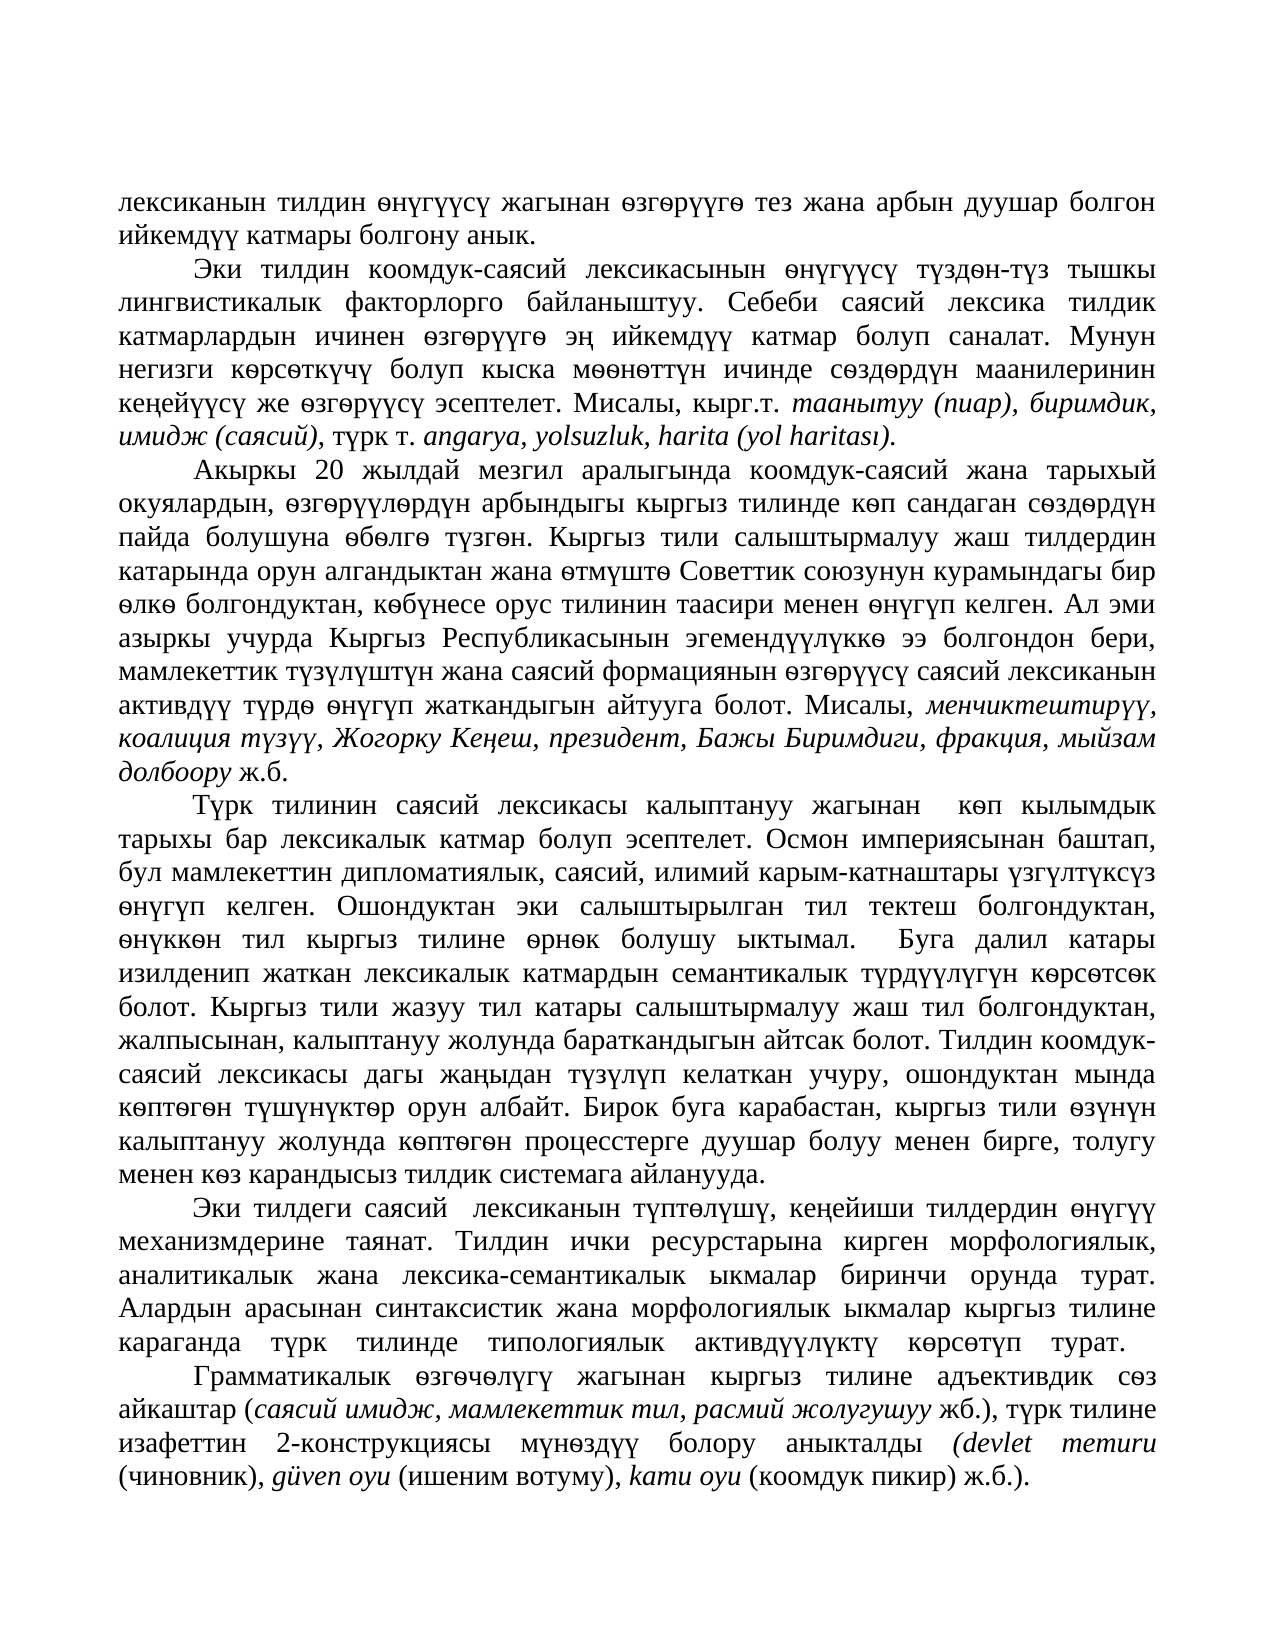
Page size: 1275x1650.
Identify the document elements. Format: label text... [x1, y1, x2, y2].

text Түрк тилинин саясий лексикасы калыптануу жагынан кѳп кылымдык тарыхы бар лексикалык катмар болуп эсептелет. Осмон империясынан баштап, бул мамлекеттин дипломатиялык, саясий, илимий карым-катнаштары үзгүлтүксүз ѳнүгүп келген. Ошондуктан эки салыштырылган тил тектеш болгондуктан, ѳнүккѳн тил кыргыз тилине ѳрнѳк болушу ыктымал. Буга далил катары изилденип жаткан лексикалык катмардын семантикалык түрдүүлүгүн кѳрсѳтсѳк болот. Кыргыз тили жазуу тил катары салыштырмалуу жаш тил болгондуктан, жалпысынан, калыптануу жолунда бараткандыгын айтсак болот. Тилдин коомдук-саясий лексикасы дагы жаңыдан түзүлүп келаткан учуру, ошондуктан мында кѳптѳгѳн түшүнүктѳр орун албайт. Бирок буга карабастан, кыргыз тили ѳзүнүн калыптануу жолунда кѳптѳгѳн процесстерге дуушар болуу менен бирге, толугу менен кѳз карандысыз тилдик системага айланууда. [118, 787, 1157, 1190]
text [118, 184, 1157, 251]
list Эки тилдин коомдук-саясий лексикасынын ѳнүгүүсү түздѳн-түз тышкы лингвистикалык факторлорго байланыштуу. Себеби саясий лексика тилдик катмарлардын ичинен ѳзгѳрүүгѳ эң ийкемдүү катмар болуп саналат. Мунун негизги кѳрсѳткүчү болуп кыска мѳѳнѳттүн ичинде сѳздѳрдүн маанилеринин кеңейүүсү же ѳзгѳрүүсү эсептелет. Мисалы, кырг.т. таанытуу (пиар), биримдик, имидж (саясий), түрк т. angarya, yolsuzluk, harita (yol haritası). [118, 251, 1157, 452]
list Акыркы 20 жылдай мезгил аралыгында коомдук-саясий жана тарыхый окуялардын, ѳзгѳрүүлѳрдүн арбындыгы кыргыз тилинде кѳп сандаган сѳздѳрдүн пайда болушуна ѳбѳлгѳ түзгѳн. Кыргыз тили салыштырмалуу жаш тилдердин катарында орун алгандыктан жана ѳтмүштѳ Советтик союзунун курамындагы бир ѳлкѳ болгондуктан, кѳбүнесе орус тилинин таасири менен ѳнүгүп келген. Ал эми азыркы учурда Кыргыз Республикасынын эгемендүүлүккѳ ээ болгондон бери, мамлекеттик түзүлүштүн жана саясий формациянын ѳзгѳрүүсү саясий лексиканын активдүү түрдѳ ѳнүгүп жаткандыгын айтууга болот. Мисалы, менчиктештирүү, коалиция түзүү, Жогорку Кеңеш, президент, Бажы Биримдиги, фракция, мыйзам долбоору ж.б. [118, 452, 1157, 787]
text Эки тилдеги саясий лексиканын түптөлүшү, кеңейиши тилдердин өнүгүү механизмдерине таянат. Тилдин ички ресурстарына кирген морфологиялык, аналитикалык жана лексика-семантикалык ыкмалар биринчи орунда турат. Алардын арасынан синтаксистик жана морфологиялык ыкмалар кыргыз тилине караганда түрк тилинде типологиялык активдүүлүктү көрсөтүп турат. Грамматикалык ѳзгѳчѳлүгү жагынан кыргыз тилине адъективдик сѳз айкаштар (саясий имидж, мамлекеттик тил, расмий жолугушуу жб.), түрк тилине изафеттин 2-конструкциясы мүнѳздүү болору аныкталды (devlet memuru (чиновник), güven oyu (ишеним вотуму), kamu oyu (коомдук пикир) ж.б.). [118, 1190, 1157, 1492]
